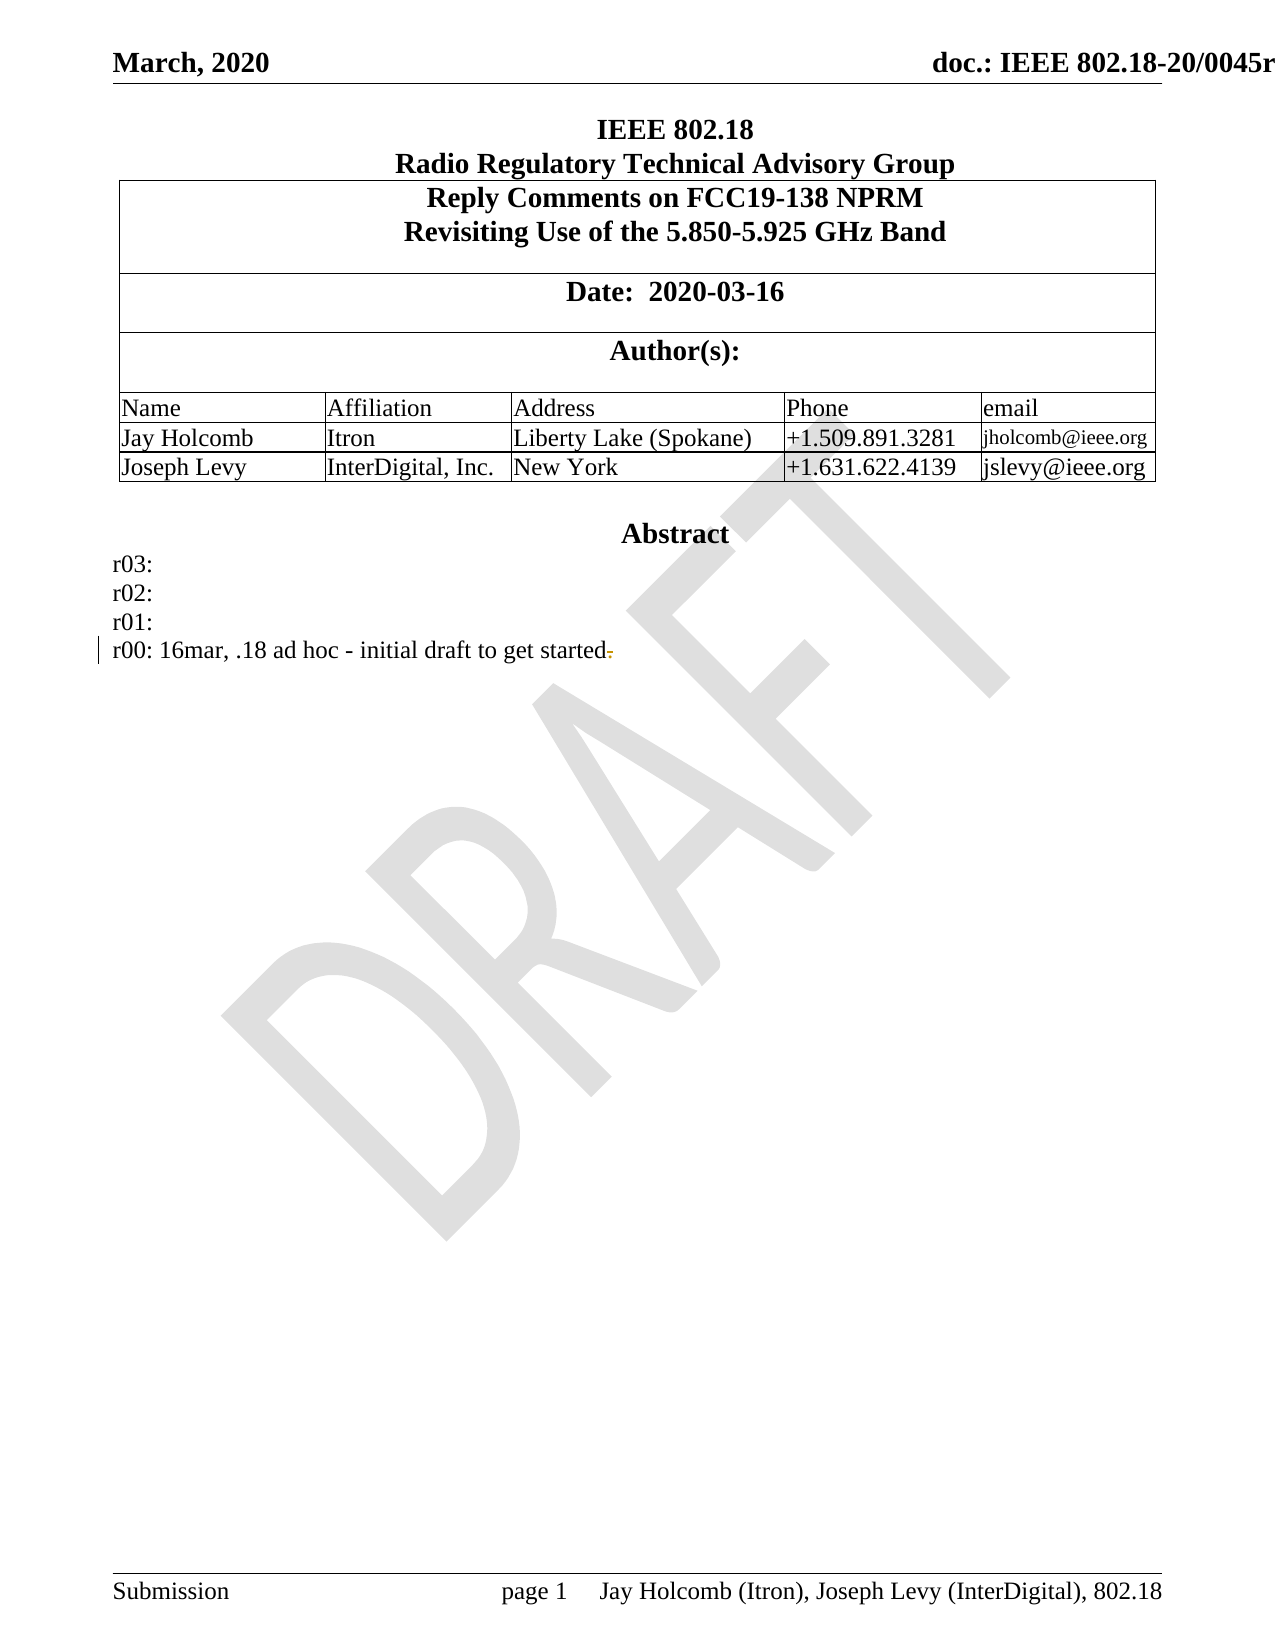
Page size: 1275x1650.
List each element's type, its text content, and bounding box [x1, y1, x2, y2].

table_header Reply Comments on FCC19-138 NPRM Revisiting Use of the 5.850-5.925 GHz Band [120, 181, 1155, 273]
table_cell Address [512, 393, 784, 422]
table_cell jslevy@ieee.org [982, 453, 1155, 481]
text r00: 16mar, .18 ad hoc - initial draft to get started [112, 636, 1162, 664]
table_cell Liberty Lake (Spokane) [512, 423, 784, 451]
table_cell email [982, 393, 1155, 422]
table_cell Name [120, 393, 325, 422]
table_cell Jay Holcomb [120, 423, 325, 451]
table_cell Date: 2020-03-16 [120, 274, 1155, 332]
text r03: [112, 549, 1162, 578]
text r02: [112, 578, 1162, 607]
table_cell New York [512, 453, 784, 481]
text r01: [112, 607, 1162, 636]
text Abstract [112, 516, 1162, 549]
table_cell InterDigital, Inc. [326, 453, 511, 481]
text Radio Regulatory Technical Advisory Group [112, 146, 1162, 179]
text IEEE 802.18 [112, 112, 1162, 146]
table_cell Joseph Levy [120, 453, 325, 481]
table_cell Itron [326, 423, 511, 451]
table_cell Affiliation [326, 393, 511, 422]
table_cell +1.509.891.3281 [785, 423, 981, 451]
table_cell Phone [785, 393, 981, 422]
table_cell jholcomb@ieee.org [982, 423, 1155, 451]
table_cell Author(s): [120, 333, 1155, 392]
table_cell +1.631.622.4139 [785, 453, 981, 481]
